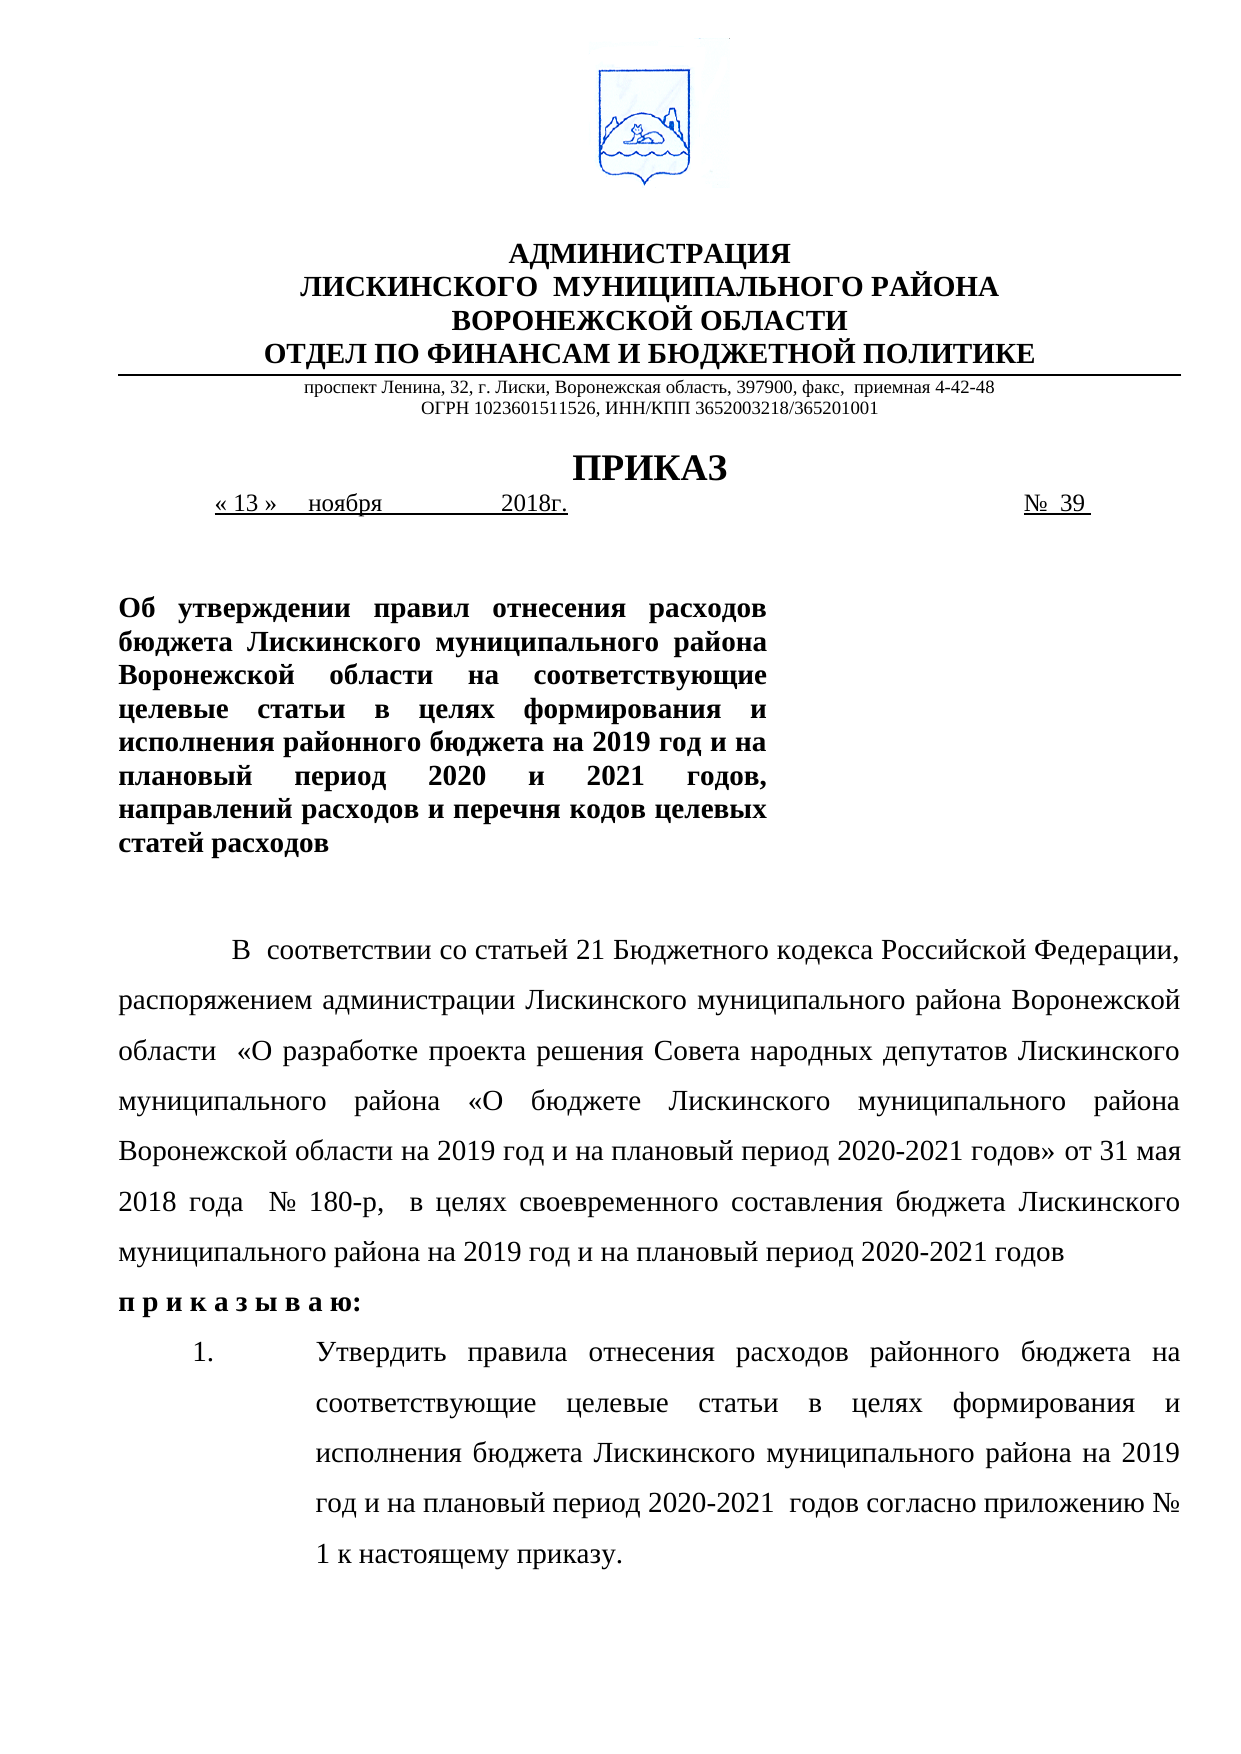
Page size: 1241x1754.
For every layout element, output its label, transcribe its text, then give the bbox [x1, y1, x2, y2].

text В соответствии со статьей 21 Бюджетного кодекса Российской Федерации, распоряжением администрации Лискинского муниципального района Воронежской области «О разработке проекта решения Совета народных депутатов Лискинского муниципального района «О бюджете Лискинского муниципального района Воронежской области на 2019 год и на плановый период 2020-2021 годов» от 31 мая 2018 года № 180-р, в целях своевременного составления бюджета Лискинского муниципального района на 2019 год и на плановый период 2020-2021 годов [118, 932, 1181, 1267]
text ОТДЕЛ ПО ФИНАНСАМ И БЮДЖЕТНОЙ ПОЛИТИКЕ [118, 336, 1181, 374]
text ВОРОНЕЖСКОЙ ОБЛАСТИ [118, 303, 1181, 336]
table_header Об утверждении правил отнесения расходов бюджета Лискинского муниципального района Воронежской области на соответствующие целевые статьи в целях формирования и исполнения районного бюджета на 2019 год и на плановый период 2020 и 2021 годов, направлений расходов и перечня кодов целевых статей расходов [107, 590, 779, 892]
text проспект Ленина, . Лиски, Воронежская область, 397900, факс, приемная 4-42-48 [118, 376, 1181, 397]
text АДМИНИСТРАЦИЯ [118, 236, 1181, 269]
text п р и к а з ы в а ю: [118, 1284, 1181, 1318]
title ПРИКАЗ [118, 445, 1181, 488]
text ЛИСКИНСКОГО МУНИЦИПАЛЬНОГО РАЙОНА [118, 269, 1181, 303]
list Утвердить правила отнесения расходов районного бюджета на соответствующие целевые статьи в целях формирования и исполнения бюджета Лискинского муниципального района на 2019 год и на плановый период 2020-2021 годов согласно приложению № 1 к настоящему приказу. [192, 1334, 1181, 1569]
picture [588, 38, 730, 188]
title « 13 » ноября 2018г. №_39 [118, 488, 1181, 517]
text ОГРН 1023601511526, ИНН/КПП 3652003218/365201001 [118, 397, 1181, 419]
